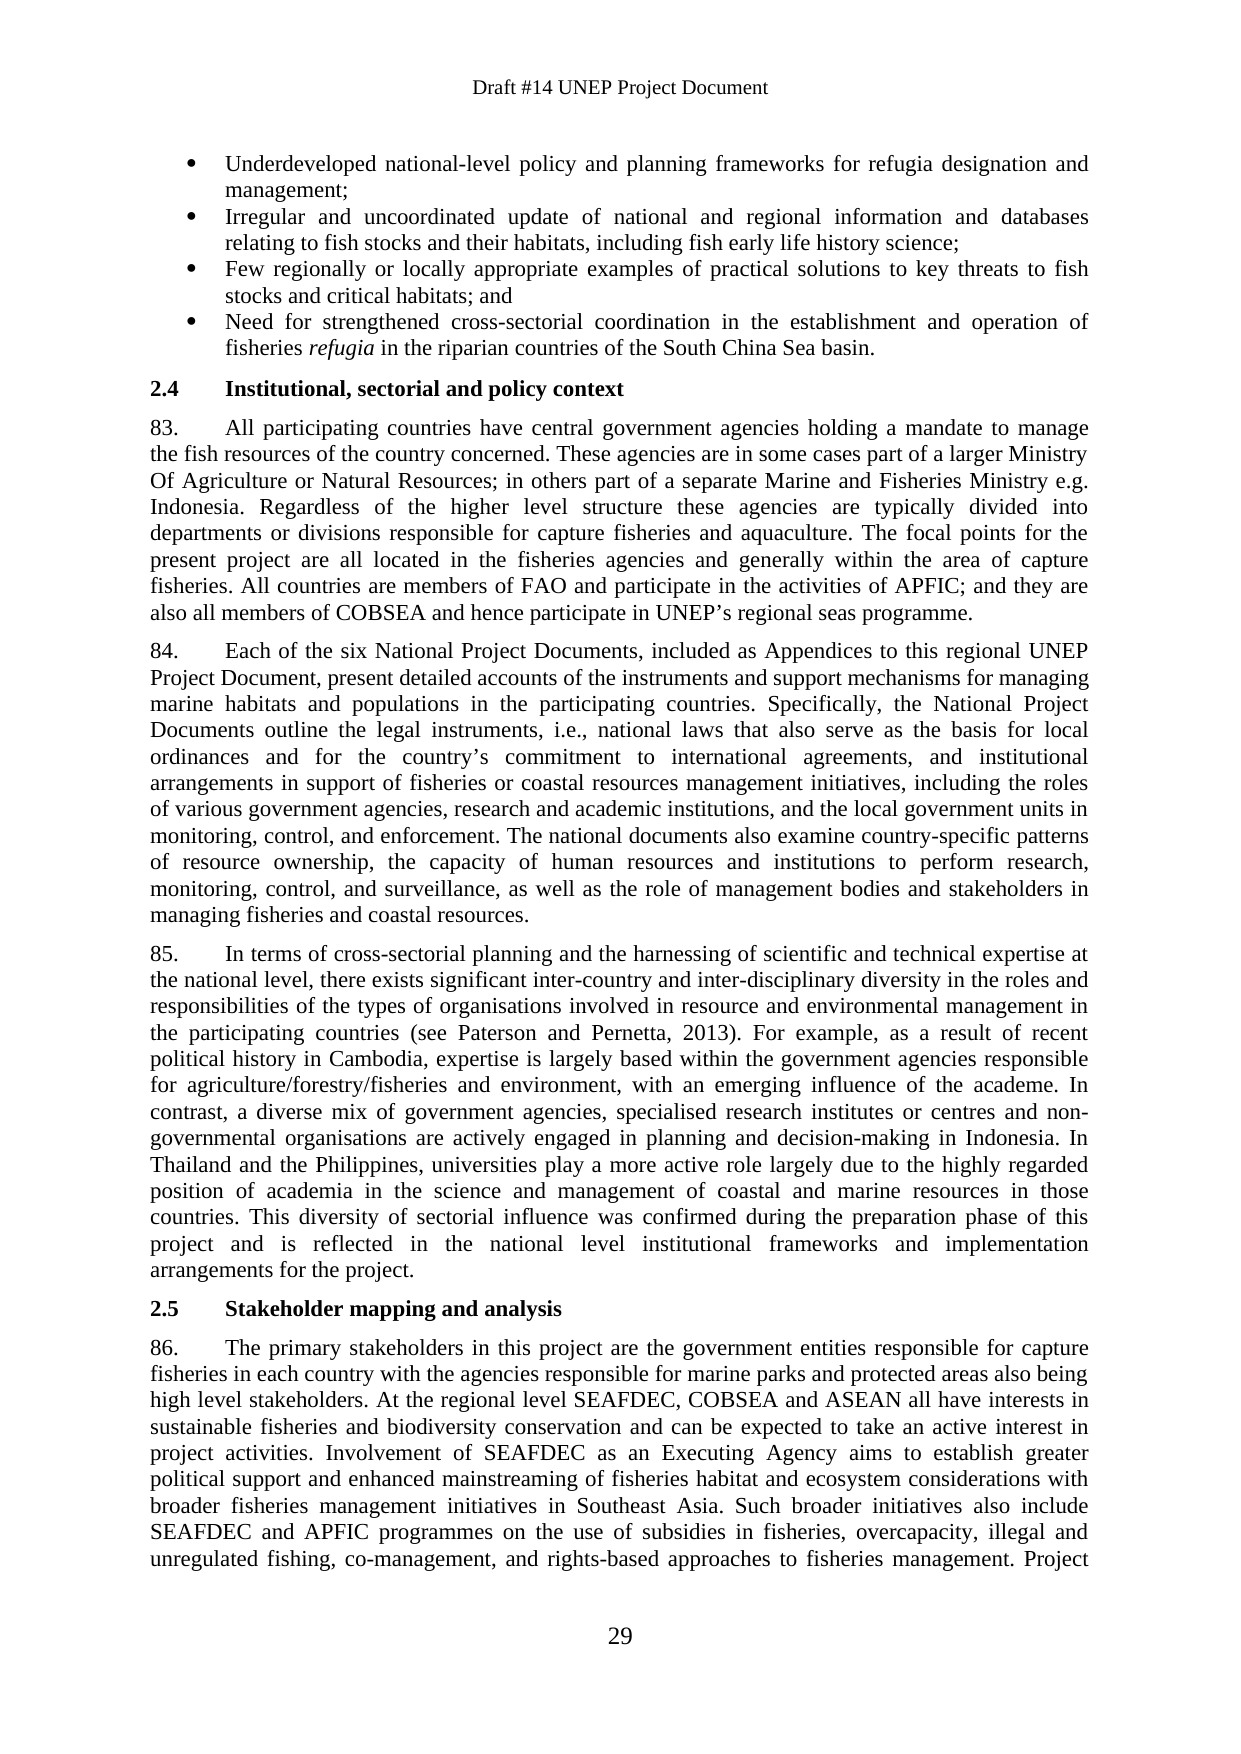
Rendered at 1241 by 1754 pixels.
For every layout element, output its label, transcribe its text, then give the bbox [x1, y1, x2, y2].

list Irregular and uncoordinated update of national and regional information and databases relating to fish stocks and their habitats, including fish early life history science; [187, 203, 1090, 255]
list Underdeveloped national-level policy and planning frameworks for refugia designation and management; [187, 150, 1090, 203]
list Each of the six National Project Documents, included as Appendices to this regional UNEP Project Document, present detailed accounts of the instruments and support mechanisms for managing marine habitats and populations in the participating countries. Specifically, the National Project Documents outline the legal instruments, i.e., national laws that also serve as the basis for local ordinances and for the country’s commitment to international agreements, and institutional arrangements in support of fisheries or coastal resources management initiatives, including the roles of various government agencies, research and academic institutions, and the local government units in monitoring, control, and enforcement. The national documents also examine country-specific patterns of resource ownership, the capacity of human resources and institutions to perform research, monitoring, control, and surveillance, as well as the role of management bodies and stakeholders in managing fisheries and coastal resources. [150, 637, 1090, 927]
list All participating countries have central government agencies holding a mandate to manage the fish resources of the country concerned. These agencies are in some cases part of a larger Ministry Of Agriculture or Natural Resources; in others part of a separate Marine and Fisheries Ministry e.g. Indonesia. Regardless of the higher level structure these agencies are typically divided into departments or divisions responsible for capture fisheries and aquaculture. The focal points for the present project are all located in the fisheries agencies and generally within the area of capture fisheries. All countries are members of FAO and participate in the activities of APFIC; and they are also all members of COBSEA and hence participate in UNEP’s regional seas programme. [150, 414, 1090, 625]
list Few regionally or locally appropriate examples of practical solutions to key threats to fish stocks and critical habitats; and [187, 255, 1090, 308]
text 2.5 Stakeholder mapping and analysis [150, 1295, 1090, 1321]
list Need for strengthened cross-sectorial coordination in the establishment and operation of fisheries refugia in the riparian countries of the South China Sea basin. [187, 308, 1090, 361]
text 2.4 Institutional, sectorial and policy context [150, 375, 1090, 402]
list In terms of cross-sectorial planning and the harnessing of scientific and technical expertise at the national level, there exists significant inter-country and inter-disciplinary diversity in the roles and responsibilities of the types of organisations involved in resource and environmental management in the participating countries (see Paterson and Pernetta, 2013). For example, as a result of recent political history in Cambodia, expertise is largely based within the government agencies responsible for agriculture/forestry/fisheries and environment, with an emerging influence of the academe. In contrast, a diverse mix of government agencies, specialised research institutes or centres and non-governmental organisations are actively engaged in planning and decision-making in Indonesia. In Thailand and the Philippines, universities play a more active role largely due to the highly regarded position of academia in the science and management of coastal and marine resources in those countries. This diversity of sectorial influence was confirmed during the preparation phase of this project and is reflected in the national level institutional frameworks and implementation arrangements for the project. [150, 940, 1090, 1282]
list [150, 1334, 1090, 1571]
